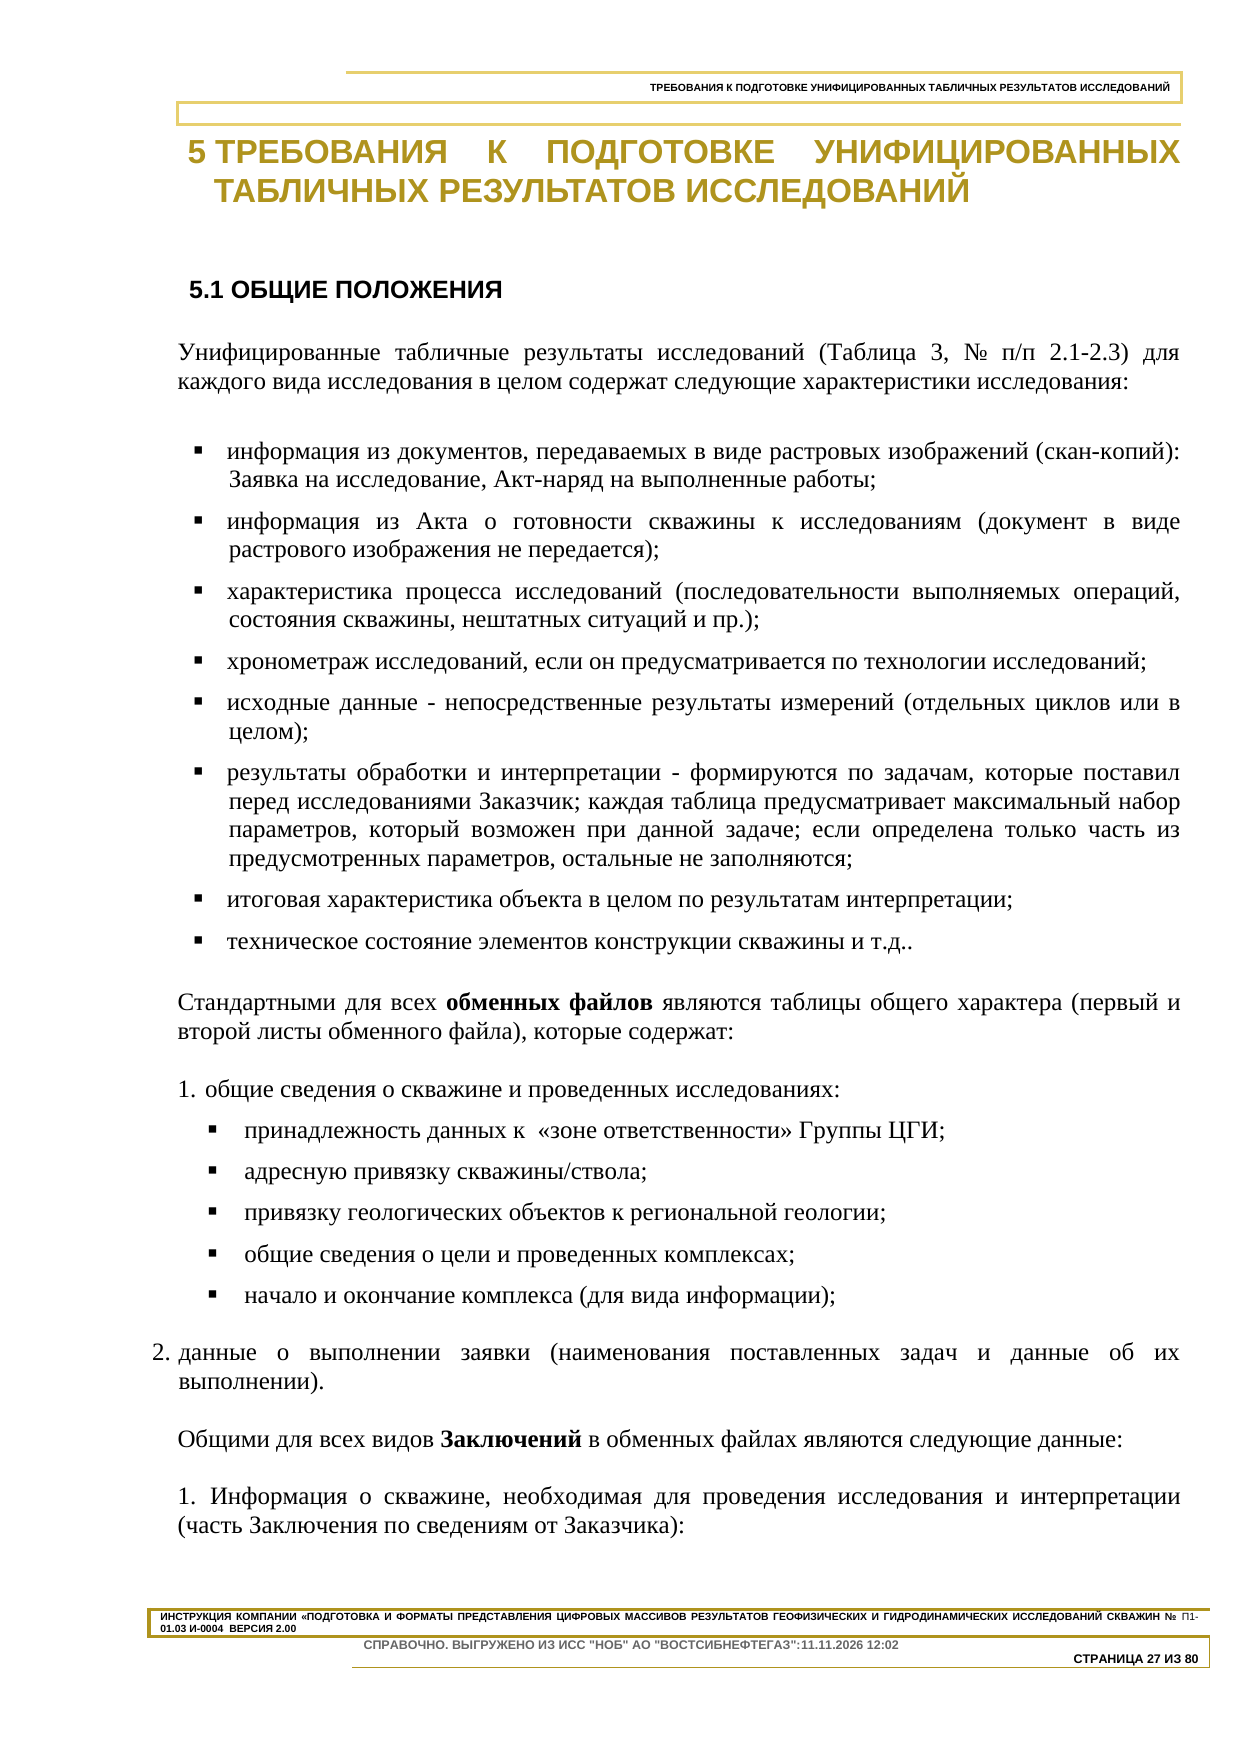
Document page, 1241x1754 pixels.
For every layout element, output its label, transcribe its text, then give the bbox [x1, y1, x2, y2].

text 2. данные о выполнении заявки (наименования поставленных задач и данные об их выполнении). [152, 1337, 1181, 1395]
list итоговая характеристика объекта в целом по результатам интерпретации; [192, 884, 1181, 913]
list начало и окончание комплекса (для вида информации); [207, 1280, 1181, 1309]
list информация из документов, передаваемых в виде растровых изображений (скан-копий): Заявка на исследование, Акт-наряд на выполненные работы; [192, 436, 1181, 493]
list результаты обработки и интерпретации - формируются по задачам, которые поставил перед исследованиями Заказчик; каждая таблица предусматривает максимальный набор параметров, который возможен при данной задаче; если определена только часть из предусмотренных параметров, остальные не заполняются; [192, 757, 1181, 872]
list информация из Акта о готовности скважины к исследованиям (документ в виде растрового изображения не передается); [192, 506, 1181, 563]
list исходные данные - непосредственные результаты измерений (отдельных циклов или в целом); [192, 687, 1181, 744]
subtitle ТРЕБОВАНИЯ К ПОДГОТОВКЕ УНИФИЦИРОВАННЫХ ТАБЛИЧНЫХ РЕЗУЛЬТАТОВ ИССЛЕДОВАНИЙ [187, 133, 1181, 209]
list техническое состояние элементов конструкции скважины и т.д.. [192, 926, 1181, 954]
list общие сведения о цели и проведенных комплексах; [207, 1239, 1181, 1267]
text Унифицированные табличные результаты исследований (Таблица 3, № п/п 2.1-2.3) для каждого вида исследования в целом содержат следующие характеристики исследования: [177, 337, 1181, 394]
text Общими для всех видов Заключений в обменных файлах являются следующие данные: [177, 1424, 1181, 1452]
list привязку геологических объектов к региональной геологии; [207, 1197, 1181, 1226]
list 1. Информация о скважине, необходимая для проведения исследования и интерпретации (часть Заключения по сведениям от Заказчика): [177, 1481, 1181, 1539]
list хронометраж исследований, если он предусматривается по технологии исследований; [192, 646, 1181, 674]
text 1. общие сведения о скважине и проведенных исследованиях: [177, 1074, 1181, 1102]
list адресную привязку скважины/ствола; [207, 1156, 1181, 1185]
subtitle ОБЩИЕ ПОЛОЖЕНИЯ [189, 275, 1181, 304]
text Стандартными для всех обменных файлов являются таблицы общего характера (первый и второй листы обменного файла), которые содержат: [177, 987, 1181, 1045]
list принадлежность данных к «зоне ответственности» Группы ЦГИ; [207, 1115, 1181, 1144]
list характеристика процесса исследований (последовательности выполняемых операций, состояния скважины, нештатных ситуаций и пр.); [192, 576, 1181, 633]
